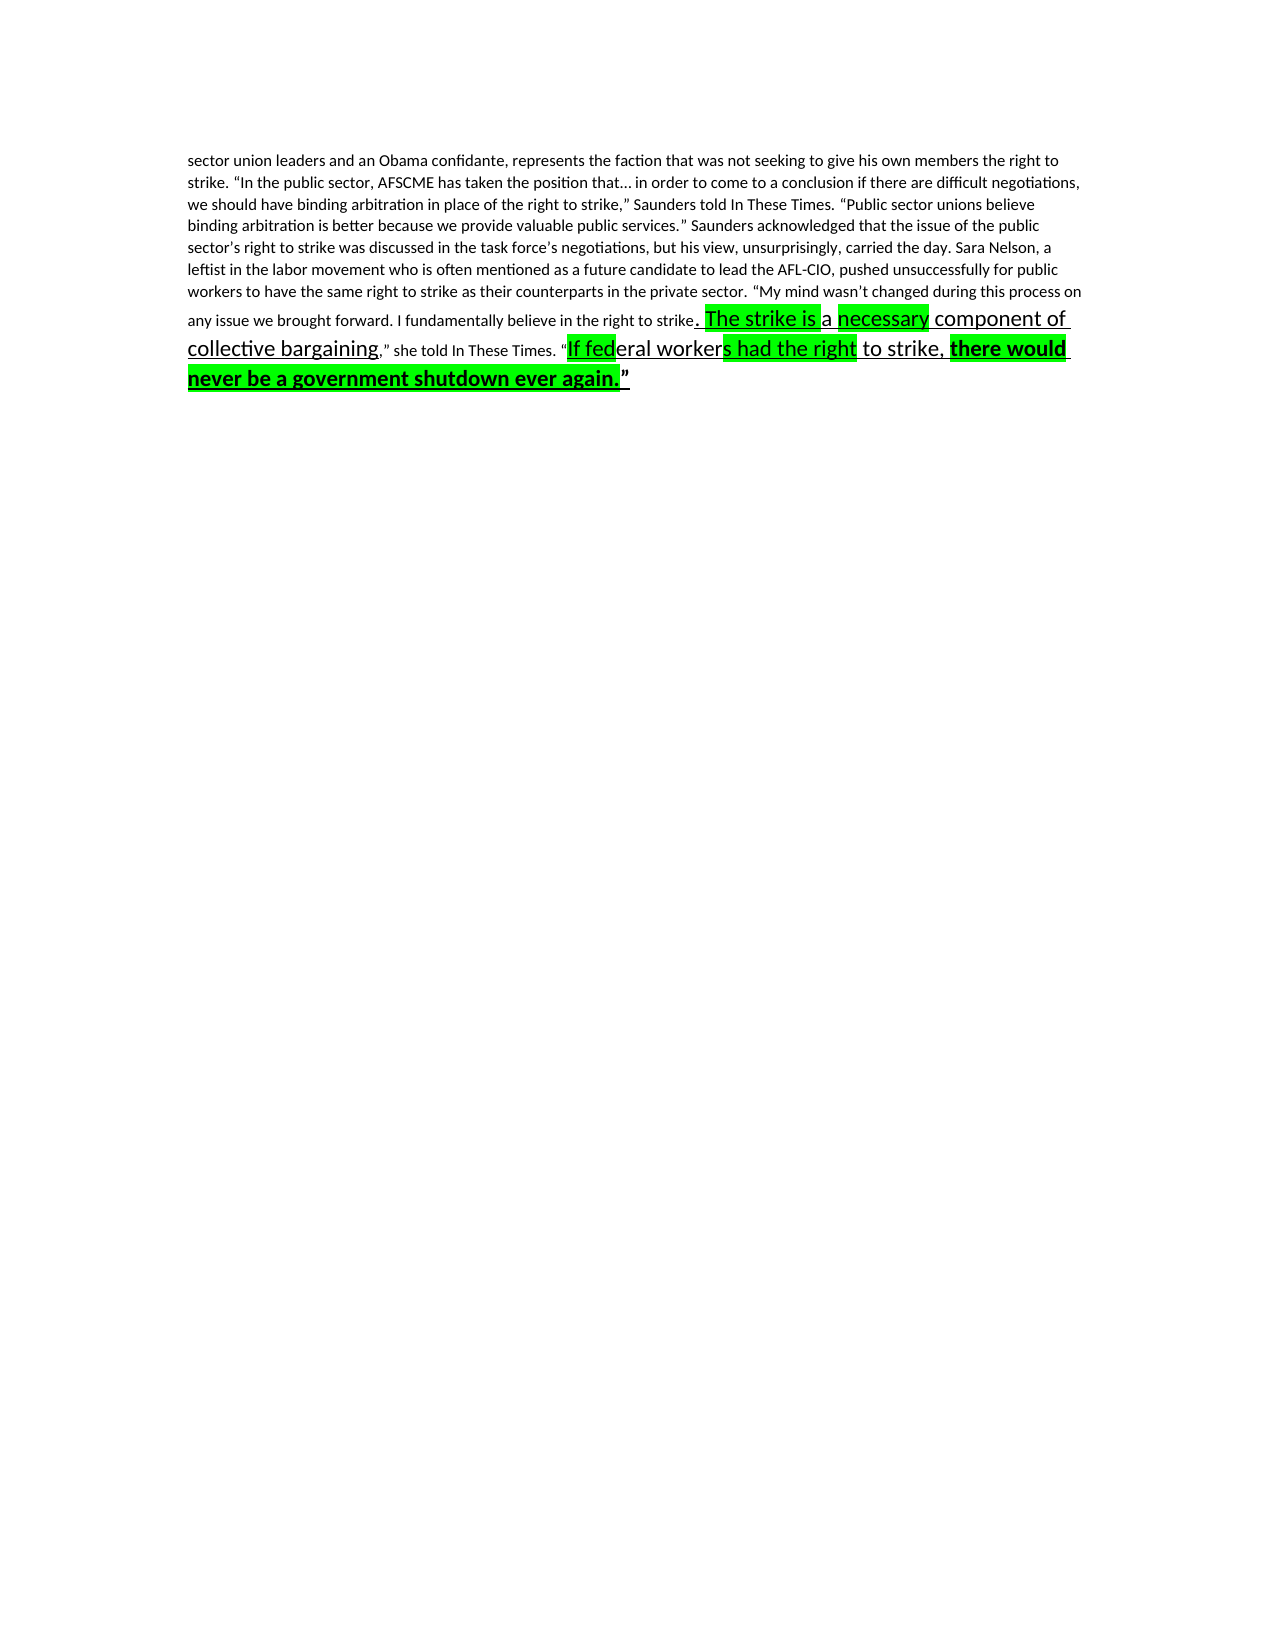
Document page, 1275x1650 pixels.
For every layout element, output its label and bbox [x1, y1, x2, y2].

text [187, 150, 1087, 392]
